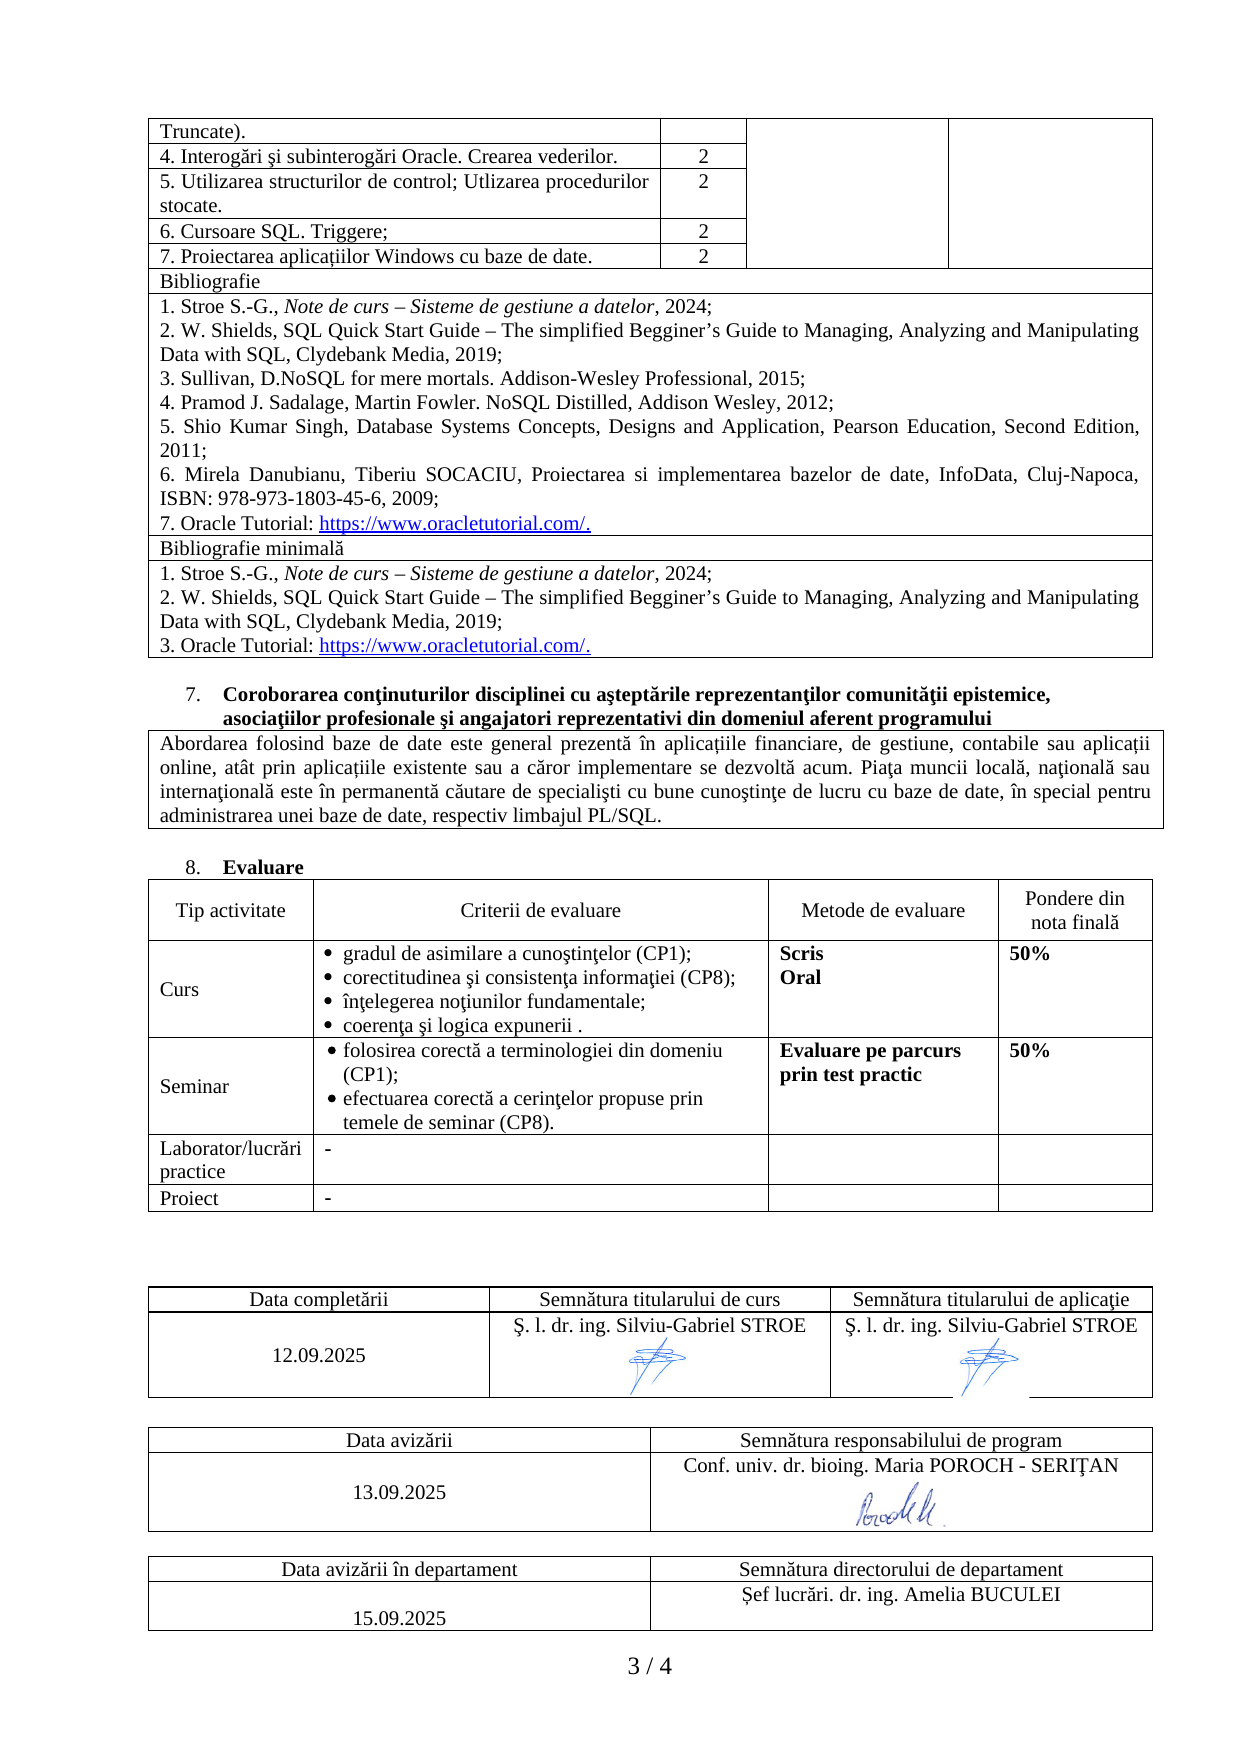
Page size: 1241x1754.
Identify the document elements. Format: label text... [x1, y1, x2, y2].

table_header Data avizării în departament [149, 1557, 650, 1581]
table_cell 50% [999, 1038, 1152, 1134]
table_cell 6. Cursoare SQL. Triggere; [149, 219, 660, 243]
table_cell [999, 1135, 1152, 1183]
table_cell 5. Utilizarea structurilor de control; Utlizarea procedurilor stocate. [149, 169, 660, 217]
table_cell 15.09.2025 [149, 1582, 650, 1630]
table_cell Proiect [149, 1185, 313, 1211]
table_cell 2 [661, 169, 746, 217]
table_cell - [314, 1135, 768, 1183]
table_cell Scris Oral [769, 941, 998, 1037]
table_header Data avizării [149, 1428, 650, 1452]
table_cell [769, 1185, 998, 1211]
table_cell 2 [661, 144, 746, 168]
table_cell Ş. l. dr. ing. Silviu-Gabriel STROE [831, 1313, 1152, 1397]
table_header Tip activitate [149, 880, 313, 940]
table_cell 50% [999, 941, 1152, 1037]
table_cell 13.09.2025 [149, 1453, 650, 1531]
table_cell 1. Stroe S.-G., Note de curs – Sisteme de gestiune a datelor, 2024; 2. W. Shields, SQL Quick Start Guide – The simplified Begginer’s Guide to Managing, Analyzing and Manipulating Data with SQL, Clydebank Media, 2019; 3. Oracle Tutorial: https://www.oracletutorial.com/. [149, 561, 1152, 657]
table_cell 7. Proiectarea aplicațiilor Windows cu baze de date. [149, 244, 660, 268]
table_cell Seminar [149, 1038, 313, 1134]
table_header Abordarea folosind baze de date este general prezentă în aplicațiile financiare, de gestiune, contabile sau aplicații online, atât prin aplicațiile existente sau a căror implementare se dezvoltă acum. Piaţa muncii locală, naţională sau internaţională este în permanentă căutare de specialişti cu bune cunoştinţe de lucru cu baze de date, în special pentru administrarea unei baze de date, respectiv limbajul PL/SQL. [149, 731, 1163, 827]
table_cell 4. Interogări şi subinterogări Oracle. Crearea vederilor. [149, 144, 660, 168]
picture [853, 1477, 949, 1531]
table_cell Ş. l. dr. ing. Silviu-Gabriel STROE [490, 1313, 830, 1397]
table_header Pondere din nota finală [999, 880, 1152, 940]
table_cell 2 [661, 119, 746, 143]
table_header Criterii de evaluare [314, 880, 768, 940]
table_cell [149, 119, 660, 143]
table_cell 12.09.2025 [149, 1313, 489, 1397]
table_cell Laborator/lucrări practice [149, 1135, 313, 1183]
table_header Semnătura titularului de curs [490, 1288, 830, 1311]
table_cell Evaluare pe parcurs prin test practic [769, 1038, 998, 1134]
table_cell [769, 1135, 998, 1183]
table_cell Bibliografie minimală [149, 536, 1152, 559]
table_header Metode de evaluare [769, 880, 998, 940]
table_cell 2 [661, 244, 746, 268]
table_cell Conf. univ. dr. bioing. Maria POROCH - SERIŢAN [651, 1453, 1152, 1531]
table_cell [999, 1185, 1152, 1211]
table_cell Bibliografie [149, 269, 1152, 293]
table_header Semnătura responsabilului de program [651, 1428, 1152, 1452]
table_cell Șef lucrări. dr. ing. Amelia BUCULEI [651, 1582, 1152, 1630]
table_header Semnătura titularului de aplicaţie [831, 1288, 1152, 1311]
table_cell - [314, 1185, 768, 1211]
list Coroborarea conţinuturilor disciplinei cu aşteptările reprezentanţilor comunităţii epistemice, asociaţiilor profesionale şi angajatori reprezentativi din domeniul aferent programului [185, 682, 1152, 730]
table_header Semnătura directorului de departament [651, 1557, 1152, 1581]
table_cell folosirea corectă a terminologiei din domeniu (CP1); efectuarea corectă a cerinţelor propuse prin temele de seminar (CP8). [314, 1038, 768, 1134]
table_cell 2 [661, 219, 746, 243]
table_cell gradul de asimilare a cunoştinţelor (CP1); corectitudinea şi consistenţa informaţiei (CP8); înţelegerea noţiunilor fundamentale; coerenţa şi logica expunerii . [314, 941, 768, 1037]
table_header Data completării [149, 1288, 489, 1311]
list Evaluare [185, 855, 1152, 879]
table_cell Curs [149, 941, 313, 1037]
